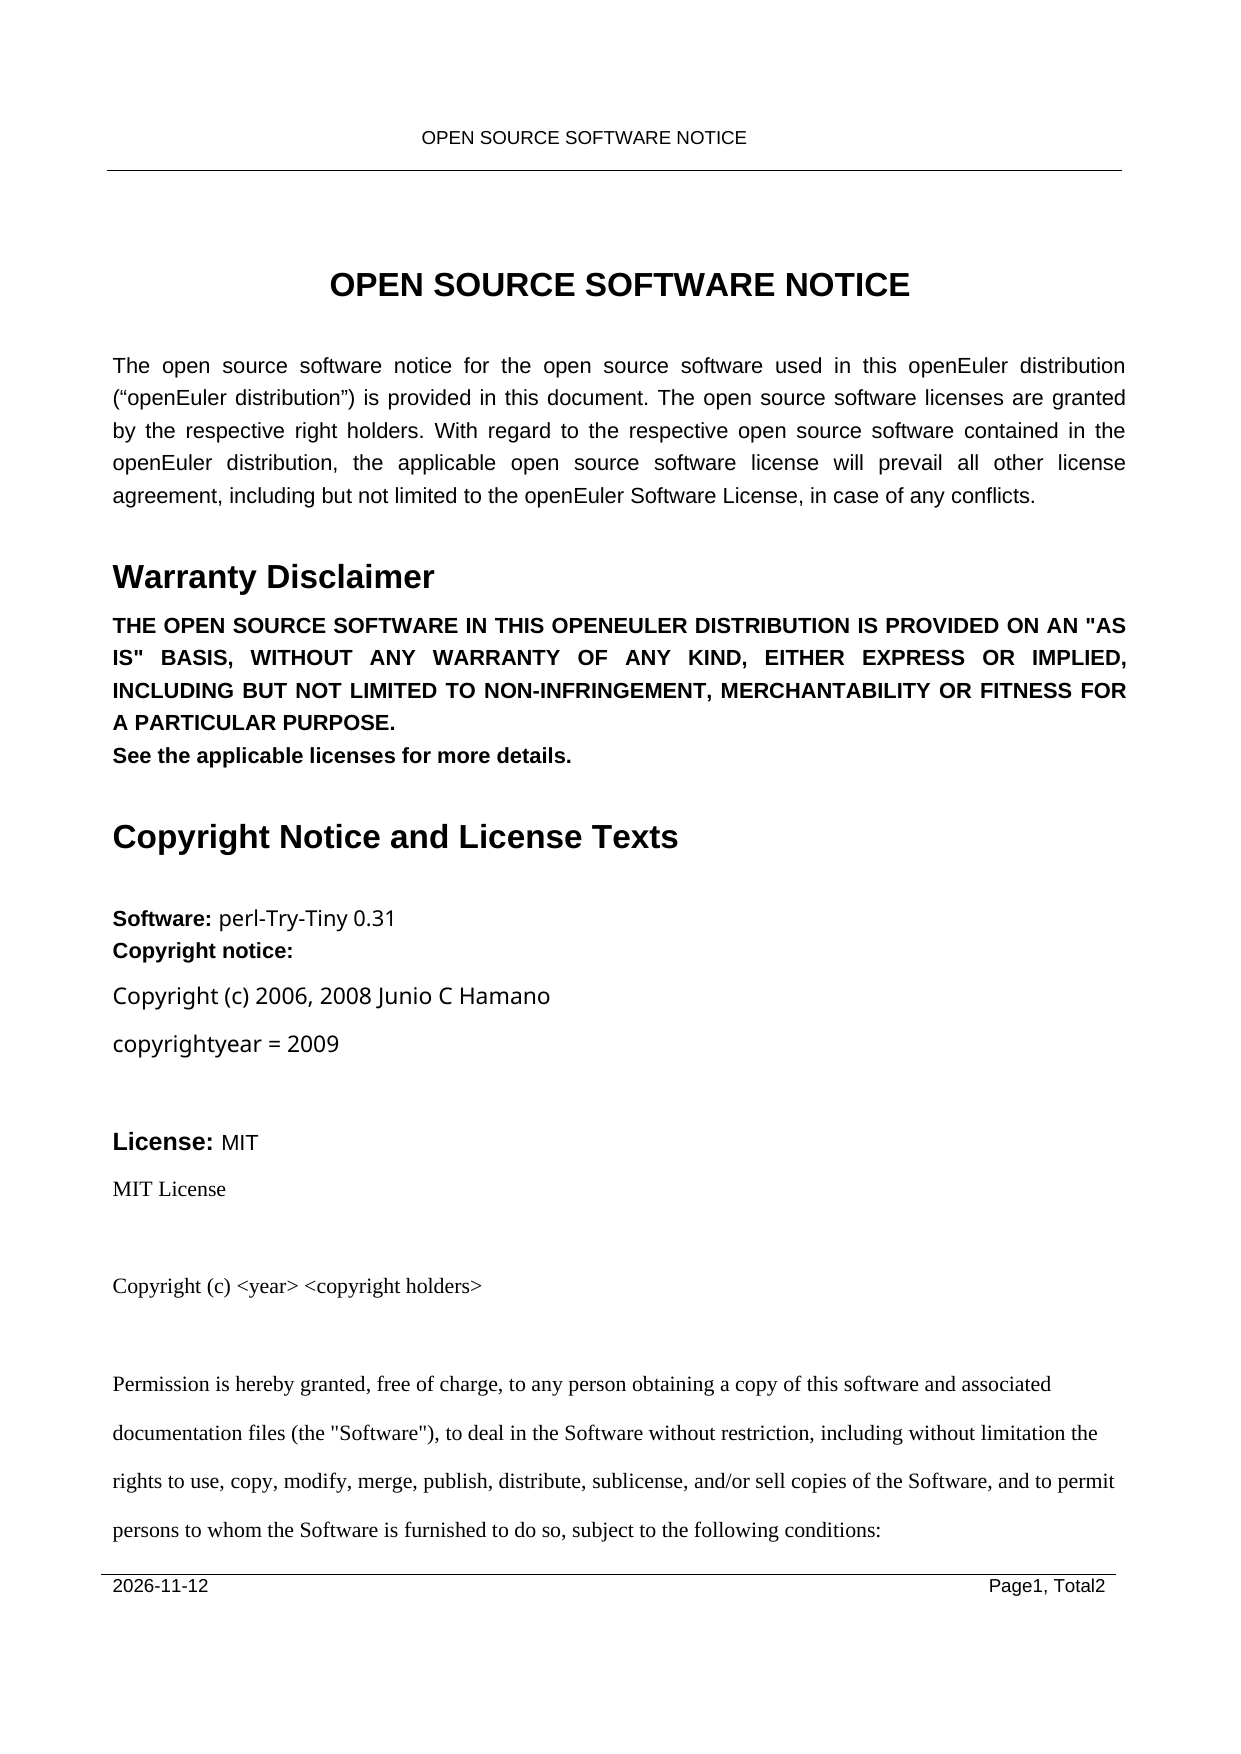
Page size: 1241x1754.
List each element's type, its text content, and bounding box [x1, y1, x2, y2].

text THE OPEN SOURCE SOFTWARE IN THIS OPENEULER DISTRIBUTION IS PROVIDED ON AN "AS IS" BASIS, WITHOUT ANY WARRANTY OF ANY KIND, EITHER EXPRESS OR IMPLIED, INCLUDING BUT NOT LIMITED TO NON-INFRINGEMENT, MERCHANTABILITY OR FITNESS FOR A PARTICULAR PURPOSE. See the applicable licenses for more details. [112, 609, 1128, 771]
text Warranty Disclaimer [112, 544, 1128, 609]
text The open source software notice for the open source software used in this openEuler distribution (“openEuler distribution”) is provided in this document. The open source software licenses are granted by the respective right holders. With regard to the respective open source software contained in the openEuler distribution, the applicable open source software license will prevail all other license agreement, including but not limited to the openEuler Software License, in case of any conflicts. [112, 349, 1128, 511]
text Copyright Notice and License Texts [112, 804, 1128, 869]
text Copyright (c) 2006, 2008 Junio C Hamano copyrightyear = 2009 [112, 979, 1128, 1109]
text Copyright notice: [112, 934, 1128, 966]
text Software: perl-Try-Tiny 0.31 [112, 901, 1128, 934]
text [112, 1172, 1128, 1546]
text License: MIT [112, 1125, 1128, 1158]
text OPEN SOURCE SOFTWARE NOTICE [112, 251, 1128, 316]
